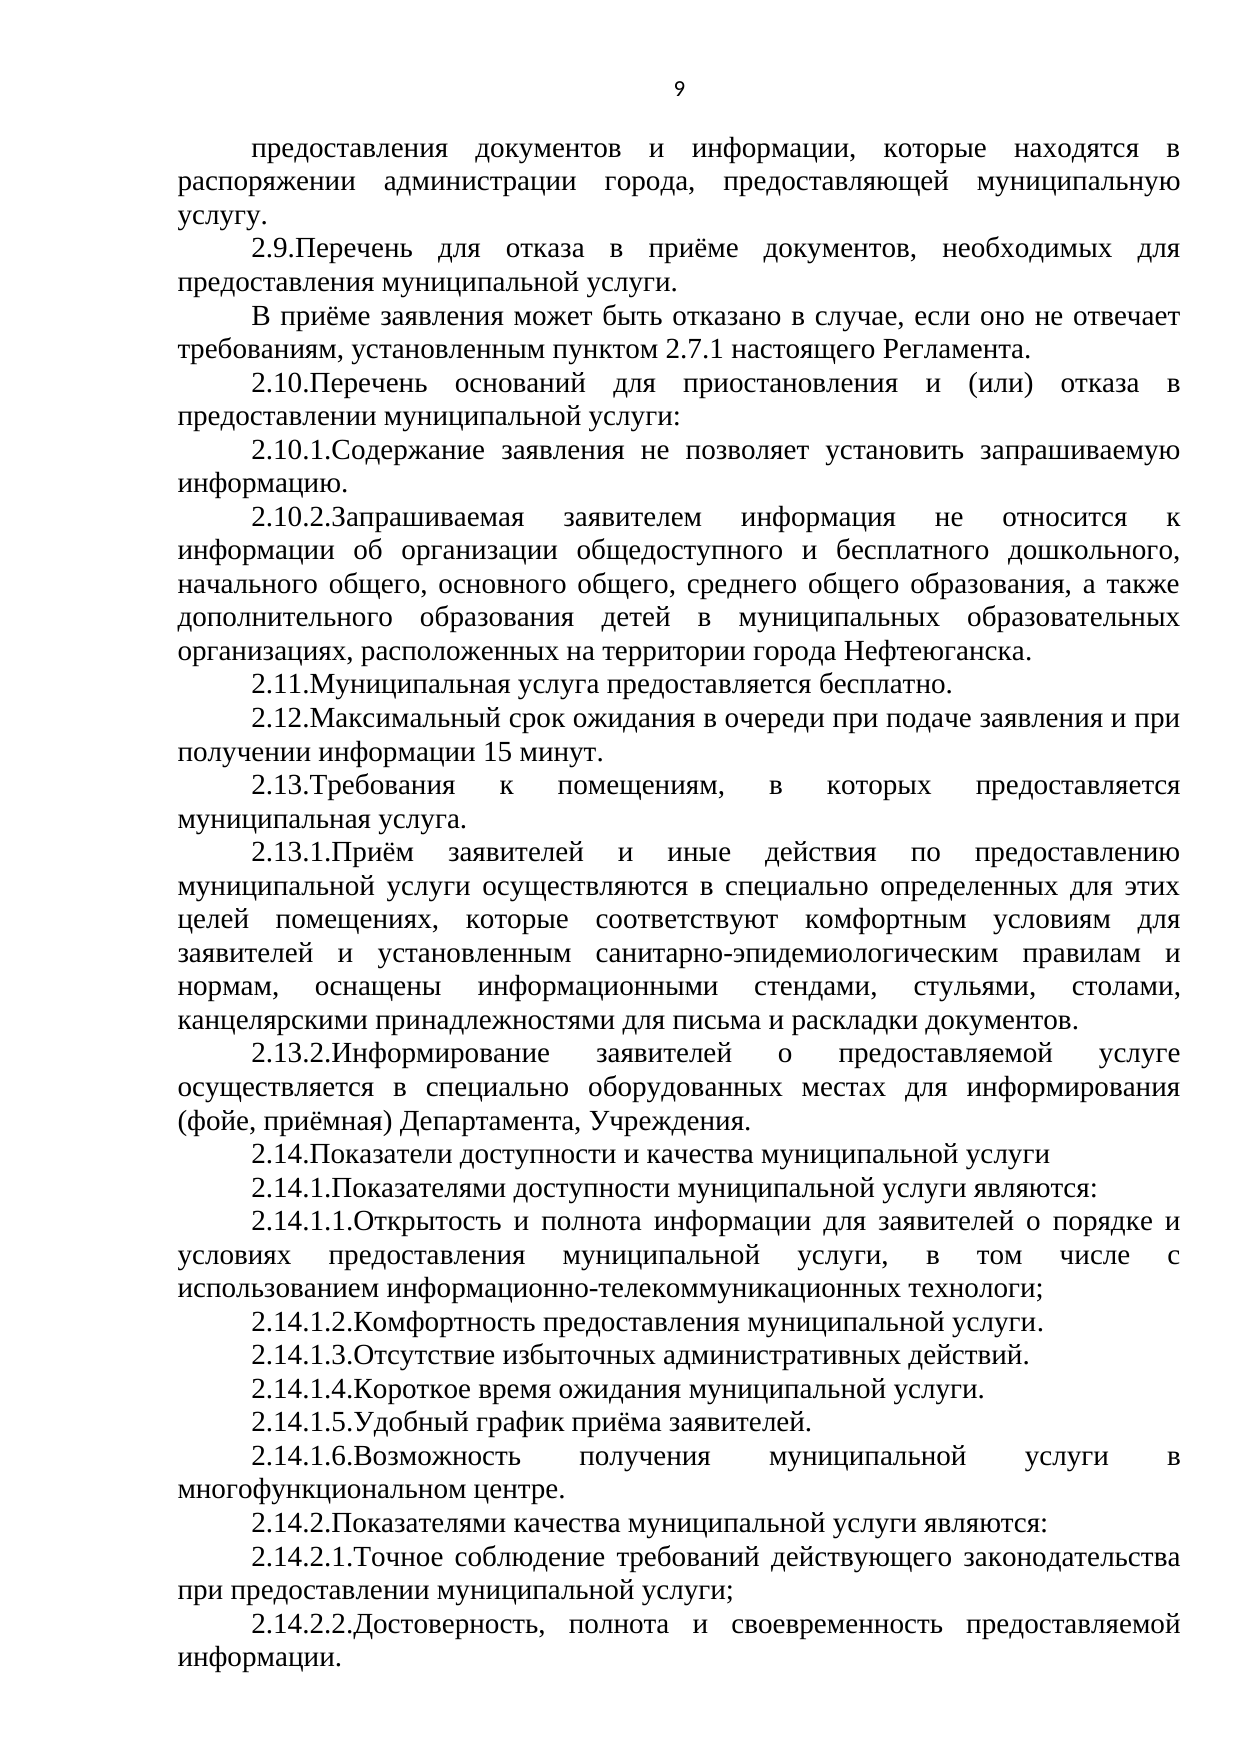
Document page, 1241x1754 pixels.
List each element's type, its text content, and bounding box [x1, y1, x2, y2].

text 2.14.1.2.Комфортность предоставления муниципальной услуги. [177, 1304, 1181, 1337]
text 2.11.Муниципальная услуга предоставляется бесплатно. [177, 667, 1181, 700]
text 2.14.1.1.Открытость и полнота информации для заявителей о порядке и условиях предоставления муниципальной услуги, в том числе с использованием информационно-телекоммуникационных технологи; [177, 1203, 1181, 1304]
text 2.14.1.3.Отсутствие избыточных административных действий. [177, 1337, 1181, 1371]
text 2.14.1.6.Возможность получения муниципальной услуги в многофункциональном центре. [177, 1438, 1181, 1505]
text 2.13.Требования к помещениям, в которых предоставляется муниципальная услуга. [177, 767, 1181, 834]
text 2.12.Максимальный срок ожидания в очереди при подаче заявления и при получении информации 15 минут. [177, 700, 1181, 767]
text 2.14.2.Показателями качества муниципальной услуги являются: [177, 1505, 1181, 1539]
text 2.14.2.1.Точное соблюдение требований действующего законодательства при предоставлении муниципальной услуги; [177, 1539, 1181, 1606]
text 2.9.Перечень для отказа в приёме документов, необходимых для предоставления муниципальной услуги. [177, 231, 1181, 298]
text 2.10.2.Запрашиваемая заявителем информация не относится к информации об организации общедоступного и бесплатного дошкольного, начального общего, основного общего, среднего общего образования, а также дополнительного образования детей в муниципальных образовательных организациях, расположенных на территории города Нефтеюганска. [177, 499, 1181, 667]
text 2.10.1.Содержание заявления не позволяет установить запрашиваемую информацию. [177, 432, 1181, 499]
text 2.14.1.Показателями доступности муниципальной услуги являются: [177, 1170, 1181, 1203]
text 2.14.Показатели доступности и качества муниципальной услуги [177, 1136, 1181, 1170]
text В приёме заявления может быть отказано в случае, если оно не отвечает требованиям, установленным пунктом 2.7.1 настоящего Регламента. [177, 298, 1181, 365]
text предоставления документов и информации, которые находятся в распоряжении администрации города, предоставляющей муниципальную услугу. [177, 130, 1181, 231]
text 2.14.2.2.Достоверность, полнота и своевременность предоставляемой информации. [177, 1606, 1181, 1673]
text 2.13.2.Информирование заявителей о предоставляемой услуге осуществляется в специально оборудованных местах для информирования (фойе, приёмная) Департамента, Учреждения. [177, 1036, 1181, 1136]
text 2.13.1.Приём заявителей и иные действия по предоставлению муниципальной услуги осуществляются в специально определенных для этих целей помещениях, которые соответствуют комфортным условиям для заявителей и установленным санитарно-эпидемиологическим правилам и нормам, оснащены информационными стендами, стульями, столами, канцелярскими принадлежностями для письма и раскладки документов. [177, 834, 1181, 1036]
text 2.10.Перечень оснований для приостановления и (или) отказа в предоставлении муниципальной услуги: [177, 365, 1181, 432]
text 2.14.1.5.Удобный график приёма заявителей. [177, 1404, 1181, 1438]
text 2.14.1.4.Короткое время ожидания муниципальной услуги. [177, 1371, 1181, 1404]
